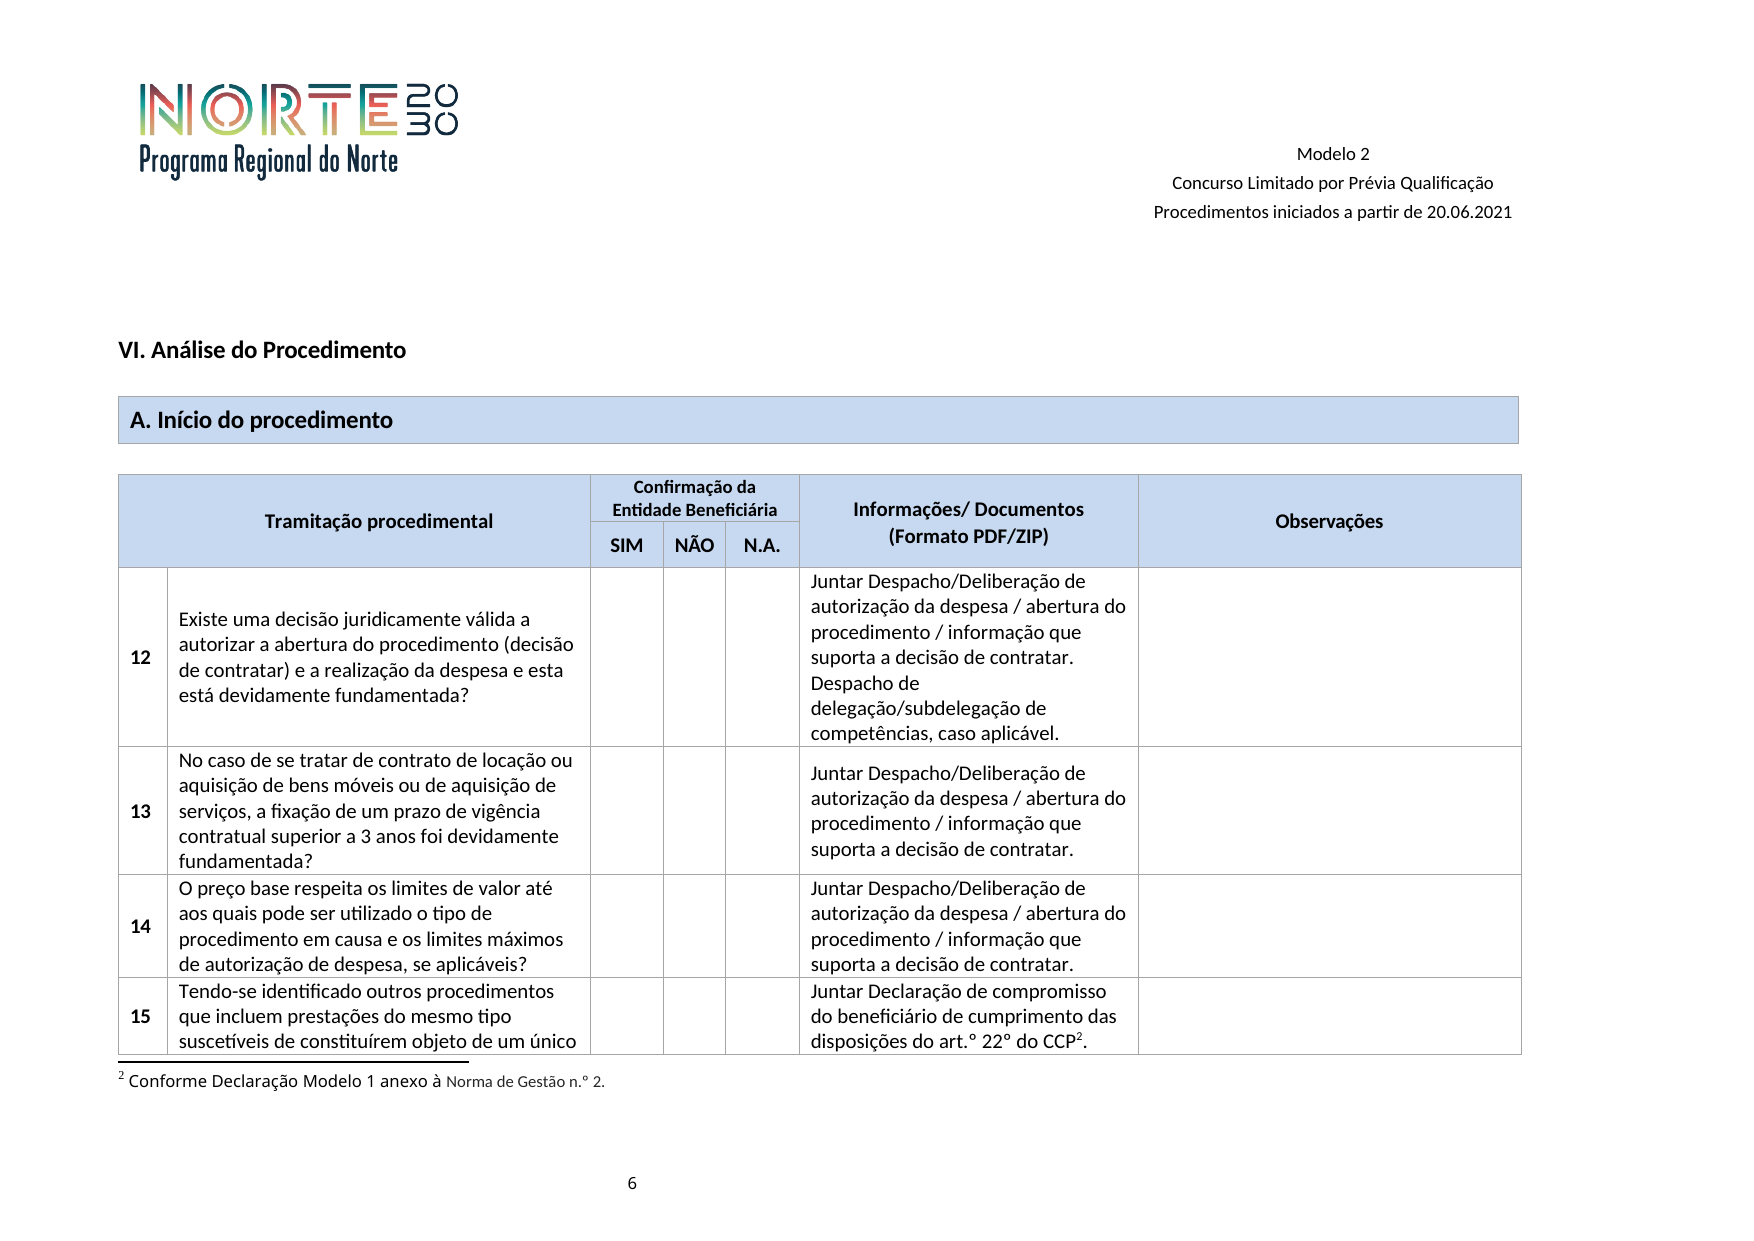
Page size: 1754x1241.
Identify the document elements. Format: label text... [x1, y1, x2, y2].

table_header Confirmação da Entidade Beneficiária [591, 475, 799, 521]
table_cell Juntar Despacho/Deliberação de autorização da despesa / abertura do procedimento / informação que suporta a decisão de contratar. [800, 875, 1138, 977]
picture [140, 83, 458, 181]
table_cell [664, 978, 725, 1054]
table_cell [726, 568, 799, 746]
table_header Tramitação procedimental [167, 475, 590, 567]
table_cell [664, 568, 725, 746]
table_header Observações [1139, 475, 1521, 567]
table_header Informações/ Documentos (Formato PDF/ZIP) [800, 475, 1138, 567]
table_cell [726, 875, 799, 977]
table_cell Juntar Despacho/Deliberação de autorização da despesa / abertura do procedimento / informação que suporta a decisão de contratar. [800, 747, 1138, 874]
table_cell Juntar Despacho/Deliberação de autorização da despesa / abertura do procedimento / informação que suporta a decisão de contratar. Despacho de delegação/subdelegação de competências, caso aplicável. [800, 568, 1138, 746]
table_cell No caso de se tratar de contrato de locação ou aquisição de bens móveis ou de aquisição de serviços, a fixação de um prazo de vigência contratual superior a 3 anos foi devidamente fundamentada? [168, 747, 590, 874]
table_cell 12 [119, 568, 167, 746]
table_cell O preço base respeita os limites de valor até aos quais pode ser utilizado o tipo de procedimento em causa e os limites máximos de autorização de despesa, se aplicáveis? [168, 875, 590, 977]
table_cell 15 [119, 978, 167, 1054]
table_cell 14 [119, 875, 167, 977]
table_cell [726, 747, 799, 874]
table_header A. Início do procedimento [119, 397, 1518, 443]
text VI. Análise do Procedimento [118, 334, 1518, 365]
table_cell [591, 978, 663, 1054]
table_cell [664, 747, 725, 874]
table_cell [1139, 747, 1521, 874]
table_cell [591, 568, 663, 746]
table_header [119, 475, 167, 567]
table_cell N.A. [726, 522, 799, 567]
table_cell 13 [119, 747, 167, 874]
table_cell [1139, 978, 1521, 1054]
table_cell SIM [591, 522, 663, 567]
table_cell NÃO [664, 522, 725, 567]
table_cell [591, 875, 663, 977]
table_cell [664, 875, 725, 977]
table_cell Tendo-se identificado outros procedimentos que incluem prestações do mesmo tipo suscetíveis de constituírem objeto de um único contrato, foi cumprido o artigo 22.º do CCP? [168, 978, 590, 1054]
table_cell [1139, 875, 1521, 977]
table_cell Existe uma decisão juridicamente válida a autorizar a abertura do procedimento (decisão de contratar) e a realização da despesa e esta está devidamente fundamentada? [168, 568, 590, 746]
table_cell Juntar Declaração de compromisso do beneficiário de cumprimento das disposições do art.º 22º do CCP. [800, 978, 1138, 1054]
table_cell [1139, 568, 1521, 746]
table_cell [726, 978, 799, 1054]
table_cell [591, 747, 663, 874]
